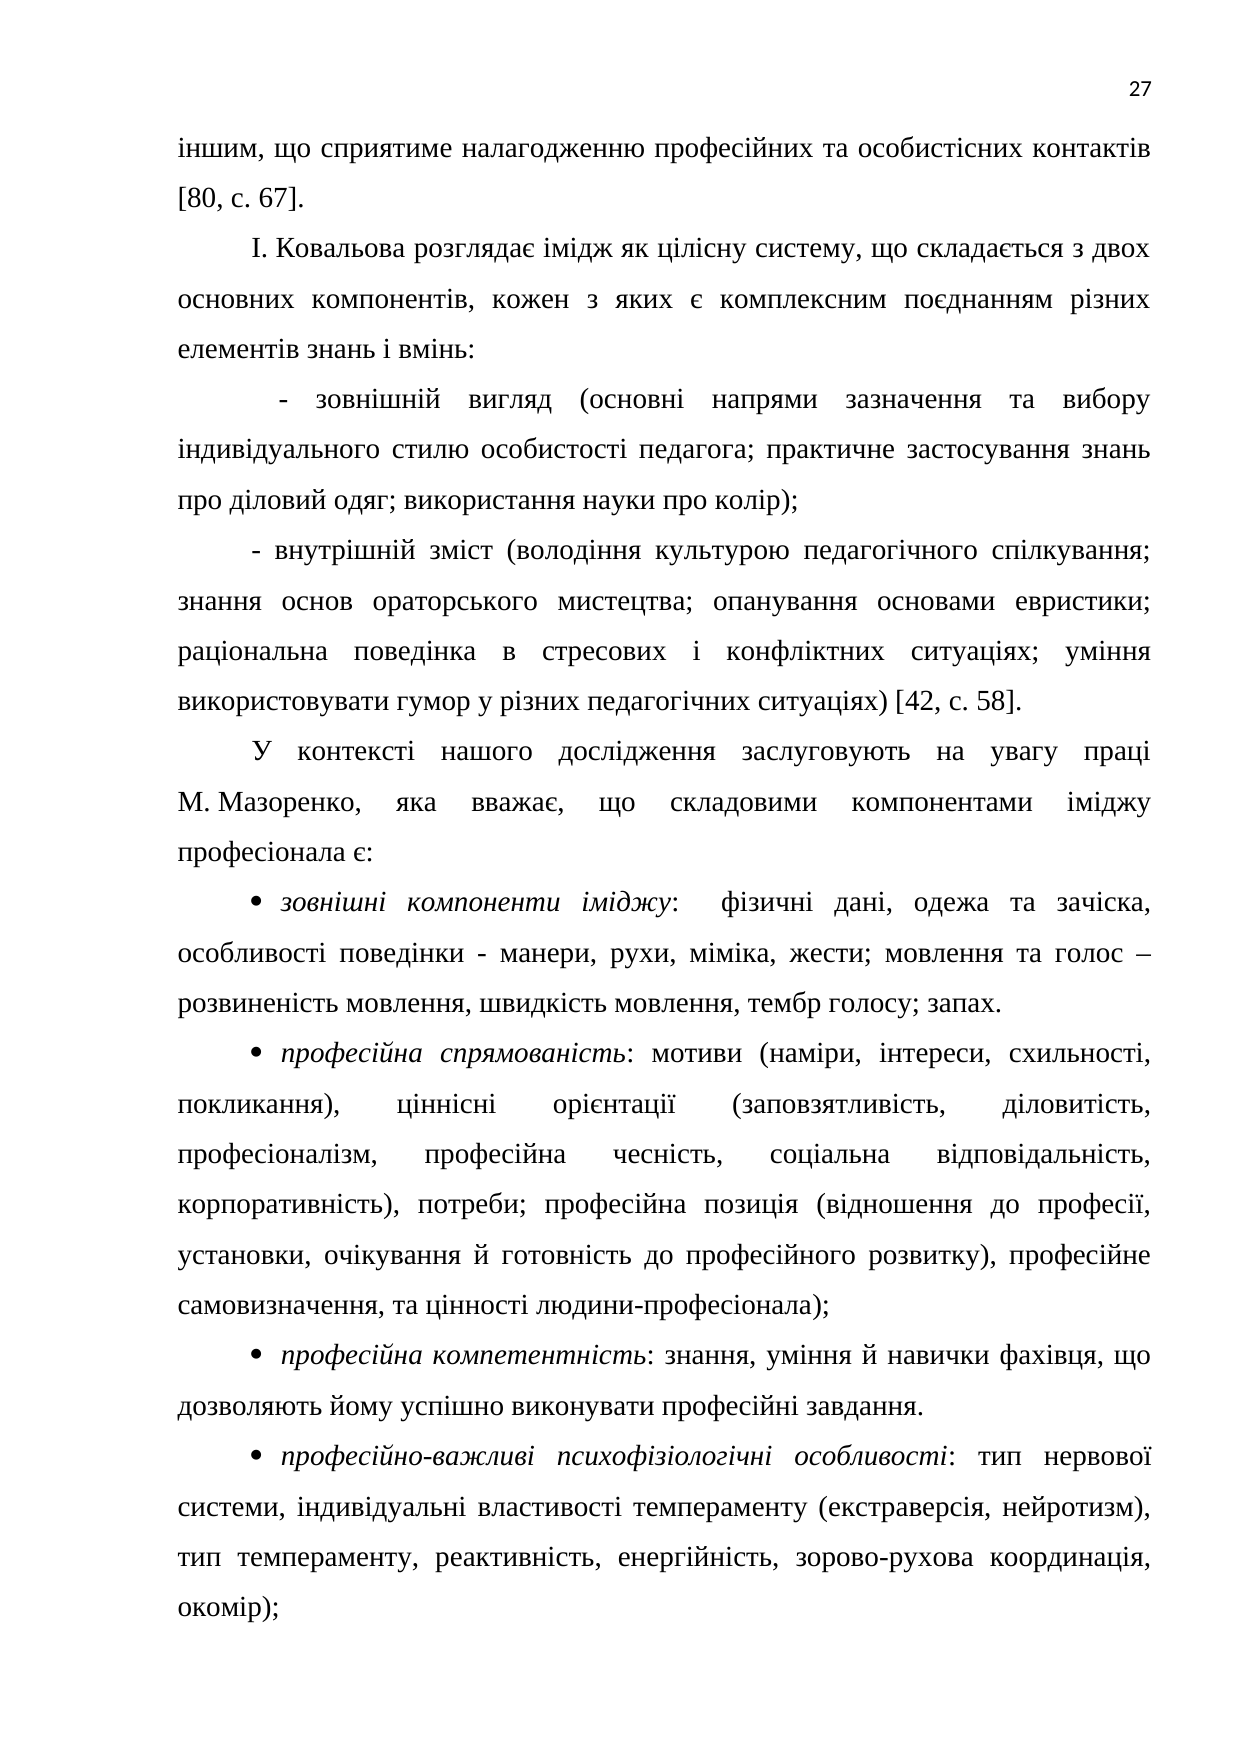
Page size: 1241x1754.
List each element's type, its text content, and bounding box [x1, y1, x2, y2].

list професійно-важливі психофізіологічні особливості: тип нервової системи, індивідуальні властивості темпераменту (екстраверсія, нейротизм), тип темпераменту, реактивність, енергійність, зорово-рухова координація, окомір); [177, 1438, 1152, 1623]
list професійна спрямованість: мотиви (наміри, інтереси, схильності, покликання), ціннісні орієнтації (заповзятливість, діловитість, професіоналізм, професійна чесність, соціальна відповідальність, корпоративність), потреби; професійна позиція (відношення до професії, установки, очікування й готовність до професійного розвитку), професійне самовизначення, та цінності людини-професіонала); [177, 1036, 1152, 1321]
list зовнішні компоненти іміджу: фізичні дані, одежа та зачіска, особливості поведінки - манери, рухи, міміка, жести; мовлення та голос – розвиненість мовлення, швидкість мовлення, тембр голосу; запах. [177, 884, 1152, 1019]
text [177, 130, 1152, 214]
list професійна компетентність: знання, уміння й навички фахівця, що дозволяють йому успішно виконувати професійні завдання. [177, 1337, 1152, 1421]
text І. Ковальова розглядає імідж як цілісну систему, що складається з двох основних компонентів, кожен з яких є комплексним поєднанням різних елементів знань і вмінь: [177, 230, 1152, 364]
text - внутрішній зміст (володіння культурою педагогічного спілкування; знання основ ораторського мистецтва; опанування основами евристики; раціональна поведінка в стресових і конфліктних ситуаціях; уміння використовувати гумор у різних педагогічних ситуаціях) [42, с. 58]. [177, 532, 1152, 717]
text У контексті нашого дослідження заслуговують на увагу праці М. Мазоренко, яка вважає, що складовими компонентами іміджу професіонала є: [177, 733, 1152, 868]
text - зовнішній вигляд (основні напрями зазначення та вибору індивідуального стилю особистості педагога; практичне застосування знань про діловий одяг; використання науки про колір); [177, 381, 1152, 516]
